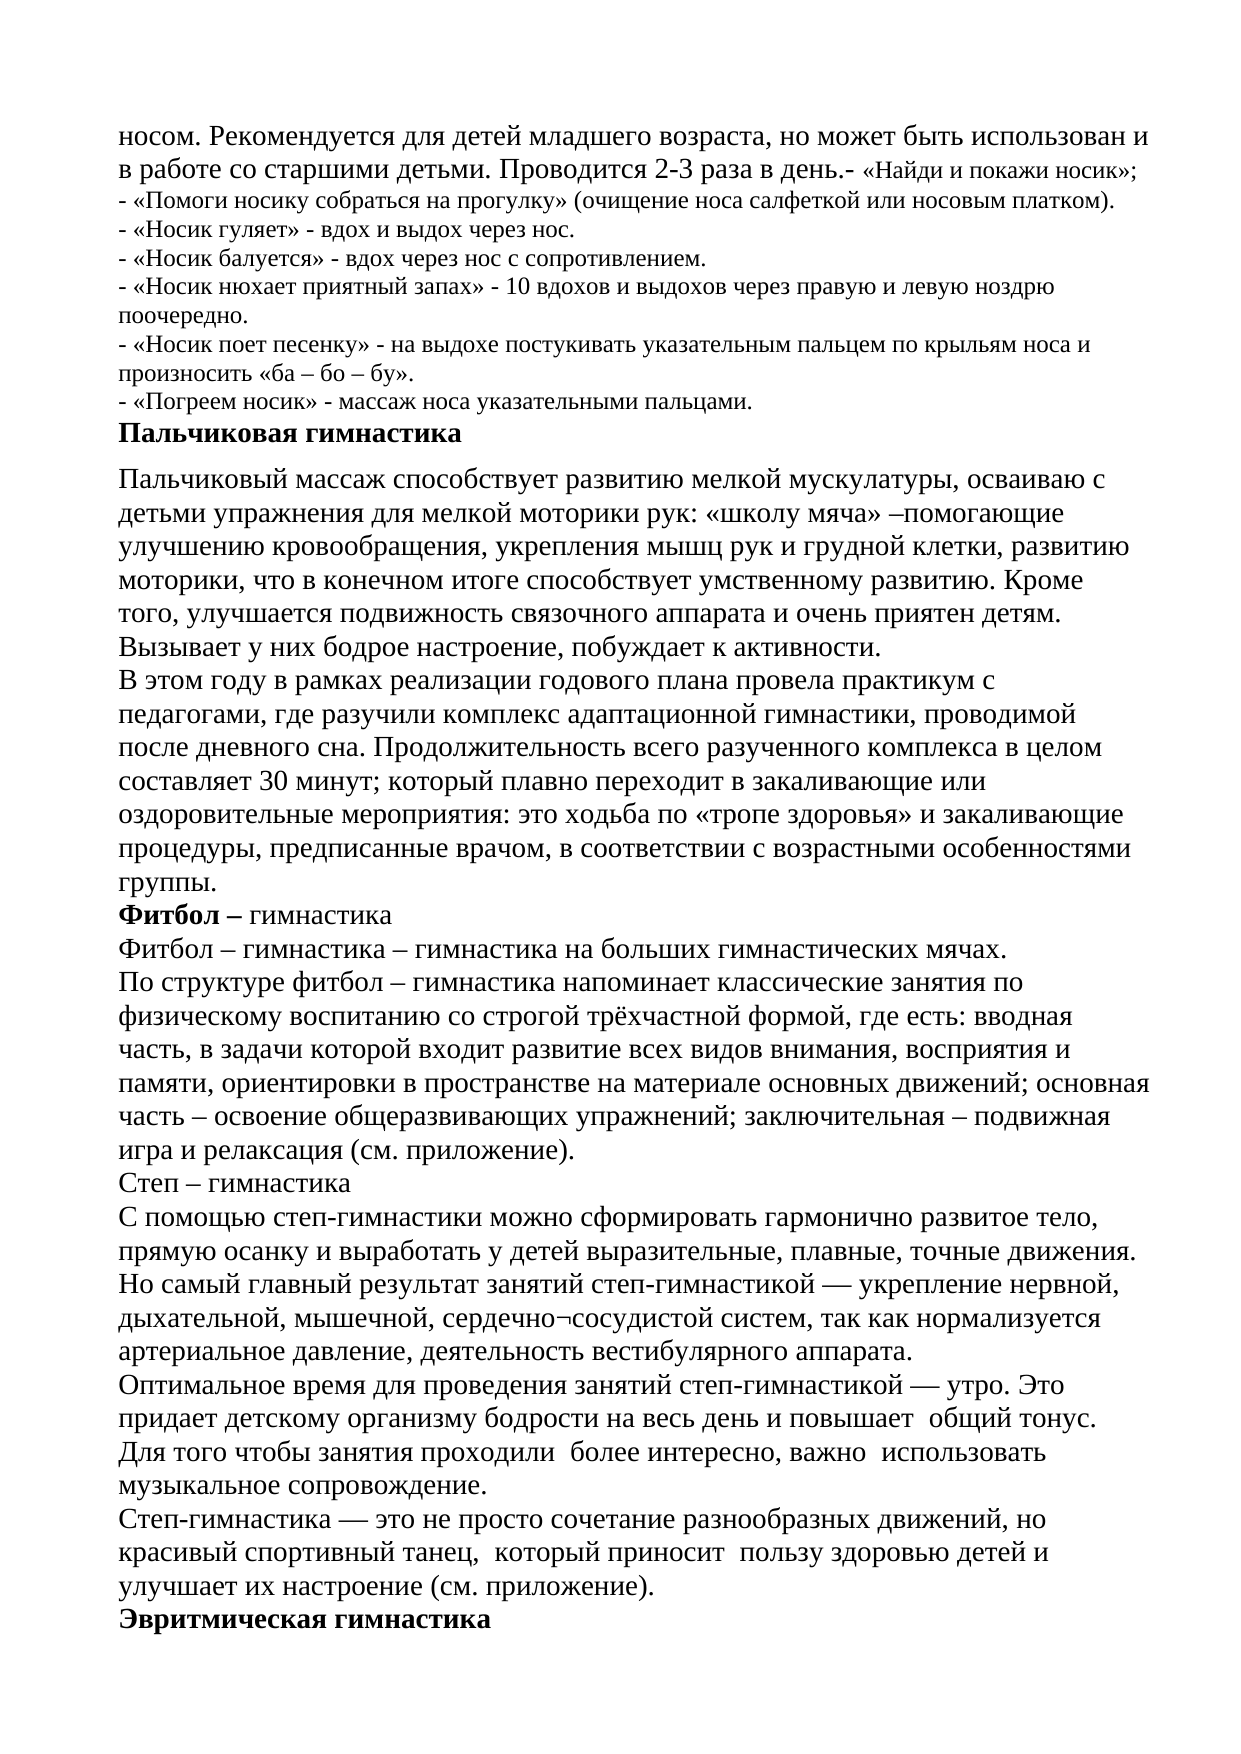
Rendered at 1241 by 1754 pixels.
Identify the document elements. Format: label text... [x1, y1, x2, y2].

text - «Носик нюхает приятный запах» - 10 вдохов и выдохов через правую и левую ноздрю поочередно. [118, 271, 1152, 329]
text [118, 118, 1152, 185]
text С помощью степ-гимнастики можно сформировать гармонично развитое тело, прямую осанку и выработать у детей выразительные, плавные, точные движения. Но самый главный результат занятий степ-гимнастикой — укрепление нервной, дыхательной, мышечной, сердечно¬сосудистой систем, так как нормализуется артериальное давление, деятельность вестибулярного аппарата. [118, 1199, 1152, 1367]
text Фитбол – гимнастика [118, 897, 1152, 931]
text Степ – гимнастика [118, 1166, 1152, 1199]
text По структуре фитбол – гимнастика напоминает классические занятия по физическому воспитанию со строгой трёхчастной формой, где есть: вводная часть, в задачи которой входит развитие всех видов внимания, восприятия и памяти, ориентировки в пространстве на материале основных движений; основная часть – освоение общеразвивающих упражнений; заключительная – подвижная игра и релаксация (см. приложение). [118, 964, 1152, 1166]
text Эвритмическая гимнастика [118, 1602, 1152, 1635]
text Для того чтобы занятия проходили более интересно, важно использовать музыкальное сопровождение. [118, 1434, 1152, 1501]
text Оптимальное время для проведения занятий степ-гимнастикой — утро. Это придает детскому организму бодрости на весь день и повышает общий тонус. [118, 1367, 1152, 1434]
text Пальчиковый массаж способствует развитию мелкой мускулатуры, осваиваю с детьми упражнения для мелкой моторики рук: «школу мяча» –помогающие улучшению кровообращения, укрепления мышц рук и грудной клетки, развитию моторики, что в конечном итоге способствует умственному развитию. Кроме того, улучшается подвижность связочного аппарата и очень приятен детям. Вызывает у них бодрое настроение, побуждает к активности. [118, 461, 1152, 662]
text Фитбол – гимнастика – гимнастика на больших гимнастических мячах. [118, 931, 1152, 964]
text - «Носик балуется» - вдох через нос с сопротивлением. [118, 243, 1152, 271]
text - «Погреем носик» - массаж носа указательными пальцами. [118, 386, 1152, 415]
text - «Носик гуляет» - вдох и выдох через нос. [118, 214, 1152, 243]
text В этом году в рамках реализации годового плана провела практикум с педагогами, где разучили комплекс адаптационной гимнастики, проводимой после дневного сна. Продолжительность всего разученного комплекса в целом составляет 30 минут; который плавно переходит в закаливающие или оздоровительные мероприятия: это ходьба по «тропе здоровья» и закаливающие процедуры, предписанные врачом, в соответствии с возрастными особенностями группы. [118, 662, 1152, 897]
text Пальчиковая гимнастика [118, 415, 1152, 449]
text - «Носик поет песенку» - на выдохе постукивать указательным пальцем по крыльям носа и произносить «ба – бо – бу». [118, 329, 1152, 386]
text Степ-гимнастика — это не просто сочетание разнообразных движений, но красивый спортивный танец, который приносит пользу здоровью детей и улучшает их настроение (см. приложение). [118, 1501, 1152, 1602]
text - «Помоги носику собраться на прогулку» (очищение носа салфеткой или носовым платком). [118, 185, 1152, 214]
